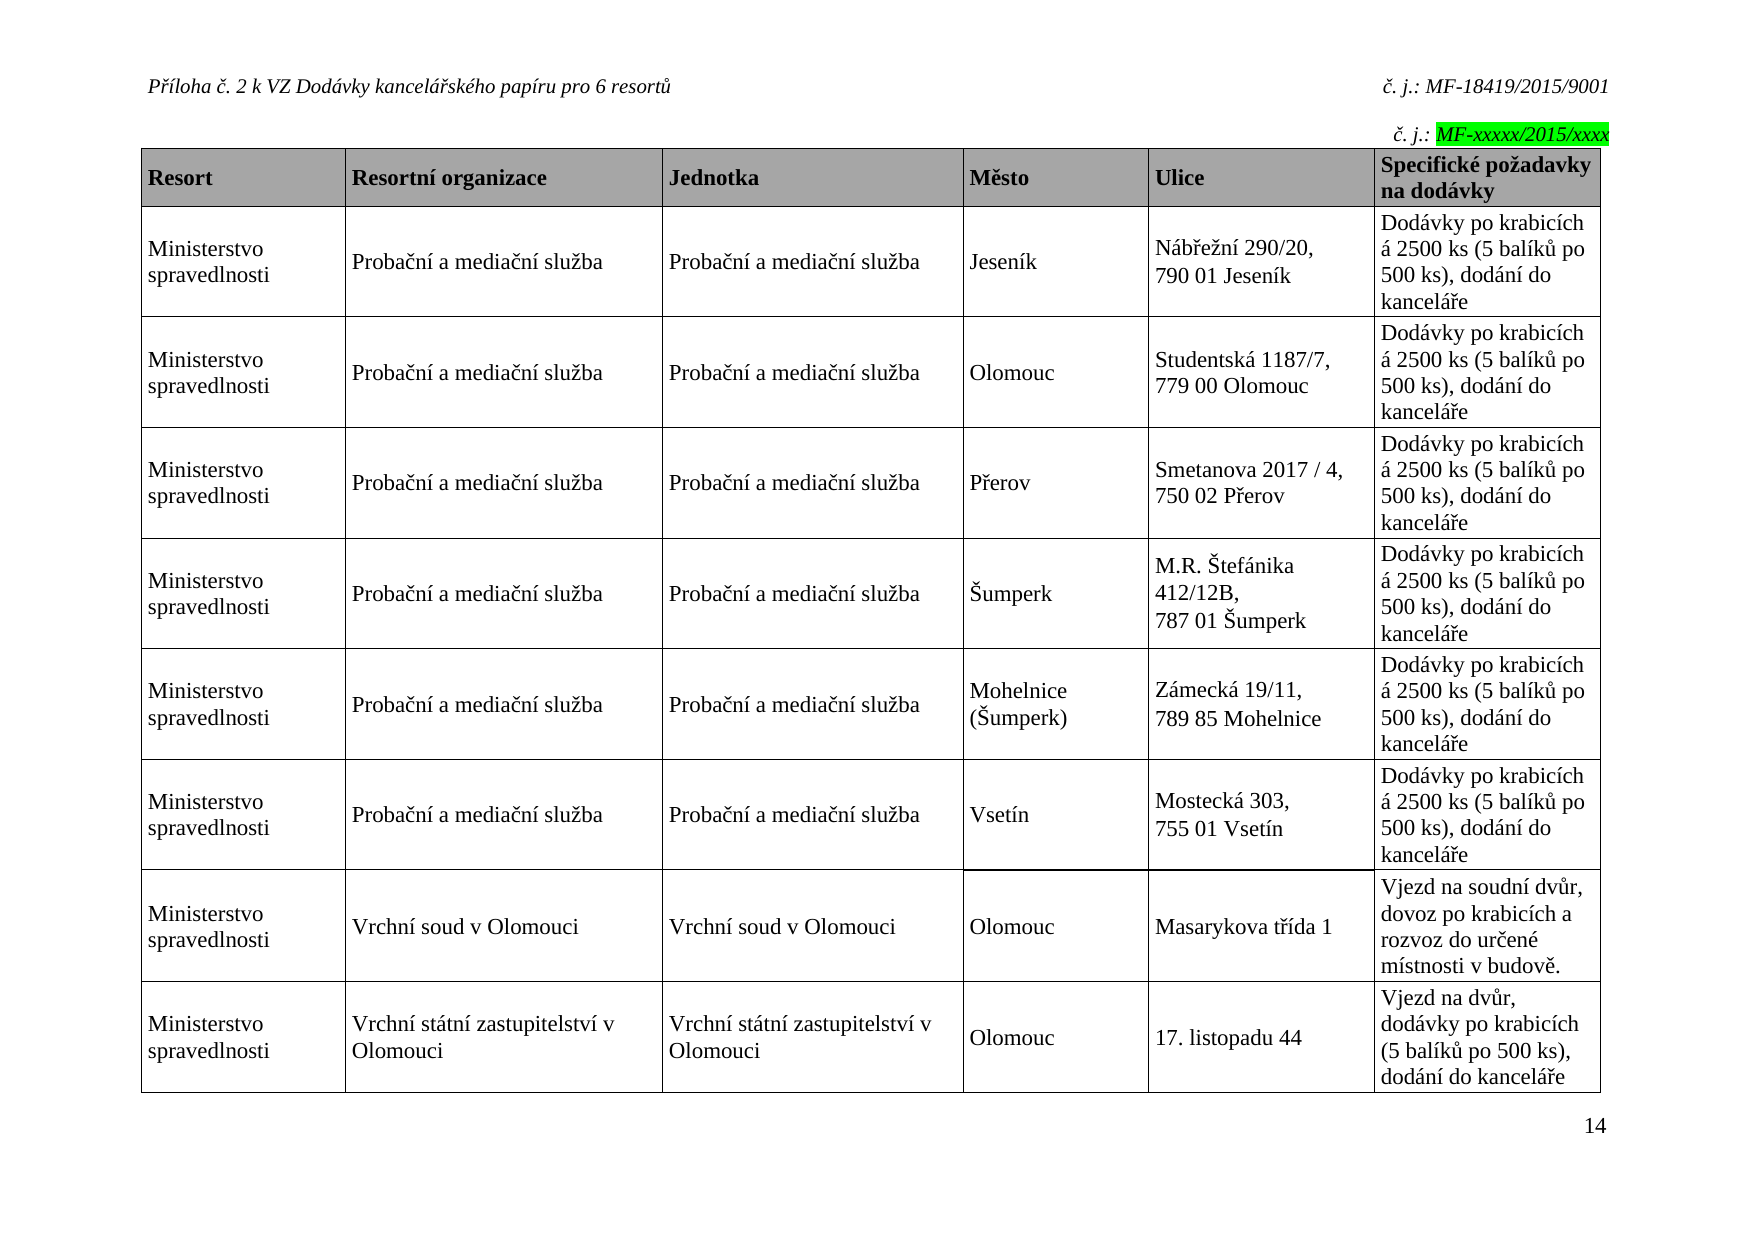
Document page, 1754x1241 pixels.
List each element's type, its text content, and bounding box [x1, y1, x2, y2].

table_cell Olomouc [964, 317, 1148, 427]
table_cell Probační a mediační služba [346, 317, 662, 427]
table_cell Mostecká 303, 755 01 Vsetín [1149, 760, 1374, 869]
table_cell Šumperk [964, 539, 1148, 648]
table_cell Olomouc [964, 871, 1148, 981]
table_cell Ministerstvo spravedlnosti [142, 207, 345, 316]
table_cell Dodávky po krabicích á 2500 ks (5 balíků po 500 ks), dodání do kanceláře [1375, 760, 1600, 869]
table_cell Dodávky po krabicích á 2500 ks (5 balíků po 500 ks), dodání do kanceláře [1375, 539, 1600, 648]
table_cell Probační a mediační služba [346, 649, 662, 759]
table_cell Nábřežní 290/20, 790 01 Jeseník [1149, 207, 1374, 316]
table_cell Přerov [964, 428, 1148, 537]
table_cell Smetanova 2017 / 4, 750 02 Přerov [1149, 428, 1374, 537]
table_cell Vjezd na dvůr, dodávky po krabicích (5 balíků po 500 ks), dodání do kanceláře [1375, 982, 1600, 1092]
table_cell Ministerstvo spravedlnosti [142, 760, 345, 869]
table_cell Olomouc [964, 982, 1148, 1092]
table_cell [1375, 207, 1600, 316]
table_cell Ministerstvo spravedlnosti [142, 539, 345, 648]
table_cell Mohelnice (Šumperk) [964, 649, 1148, 759]
table_cell Ministerstvo spravedlnosti [142, 317, 345, 427]
table_cell Vsetín [964, 760, 1148, 869]
table_cell Ministerstvo spravedlnosti [142, 982, 345, 1092]
table_cell M.R. Štefánika 412/12B, 787 01 Šumperk [1149, 539, 1374, 648]
table_cell Studentská 1187/7, 779 00 Olomouc [1149, 317, 1374, 427]
table_cell Probační a mediační služba [663, 317, 963, 427]
table_cell Probační a mediační služba [663, 207, 963, 316]
table_header Resortní organizace [346, 149, 662, 206]
table_header Specifické požadavky na dodávky [1375, 149, 1600, 206]
table_header Jednotka [663, 149, 963, 206]
table_header Resort [142, 149, 345, 206]
table_cell Vjezd na soudní dvůr, dovoz po krabicích a rozvoz do určené místnosti v budově. [1375, 870, 1600, 981]
table_cell Vrchní státní zastupitelství v Olomouci [346, 982, 662, 1092]
table_header Ulice [1149, 149, 1374, 206]
table_cell Probační a mediační služba [663, 428, 963, 537]
table_cell Masarykova třída 1 [1149, 871, 1374, 981]
table_cell Probační a mediační služba [663, 649, 963, 759]
table_cell Probační a mediační služba [346, 207, 662, 316]
table_cell Probační a mediační služba [663, 539, 963, 648]
table_cell Probační a mediační služba [346, 428, 662, 537]
table_cell Dodávky po krabicích á 2500 ks (5 balíků po 500 ks), dodání do kanceláře [1375, 428, 1600, 537]
table_cell Vrchní státní zastupitelství v Olomouci [663, 982, 963, 1092]
table_cell Jeseník [964, 207, 1148, 316]
table_cell Vrchní soud v Olomouci [663, 870, 963, 981]
table_cell Probační a mediační služba [346, 760, 662, 869]
table_cell Probační a mediační služba [663, 760, 963, 869]
table_cell Dodávky po krabicích á 2500 ks (5 balíků po 500 ks), dodání do kanceláře [1375, 317, 1600, 427]
table_cell Probační a mediační služba [346, 539, 662, 648]
table_cell Vrchní soud v Olomouci [346, 870, 662, 981]
table_header Město [964, 149, 1148, 206]
table_cell 17. listopadu 44 [1149, 982, 1374, 1092]
table_cell Ministerstvo spravedlnosti [142, 428, 345, 537]
table_cell Dodávky po krabicích á 2500 ks (5 balíků po 500 ks), dodání do kanceláře [1375, 649, 1600, 759]
table_cell Zámecká 19/11, 789 85 Mohelnice [1149, 649, 1374, 759]
table_cell Ministerstvo spravedlnosti [142, 649, 345, 759]
table_cell Ministerstvo spravedlnosti [142, 870, 345, 981]
